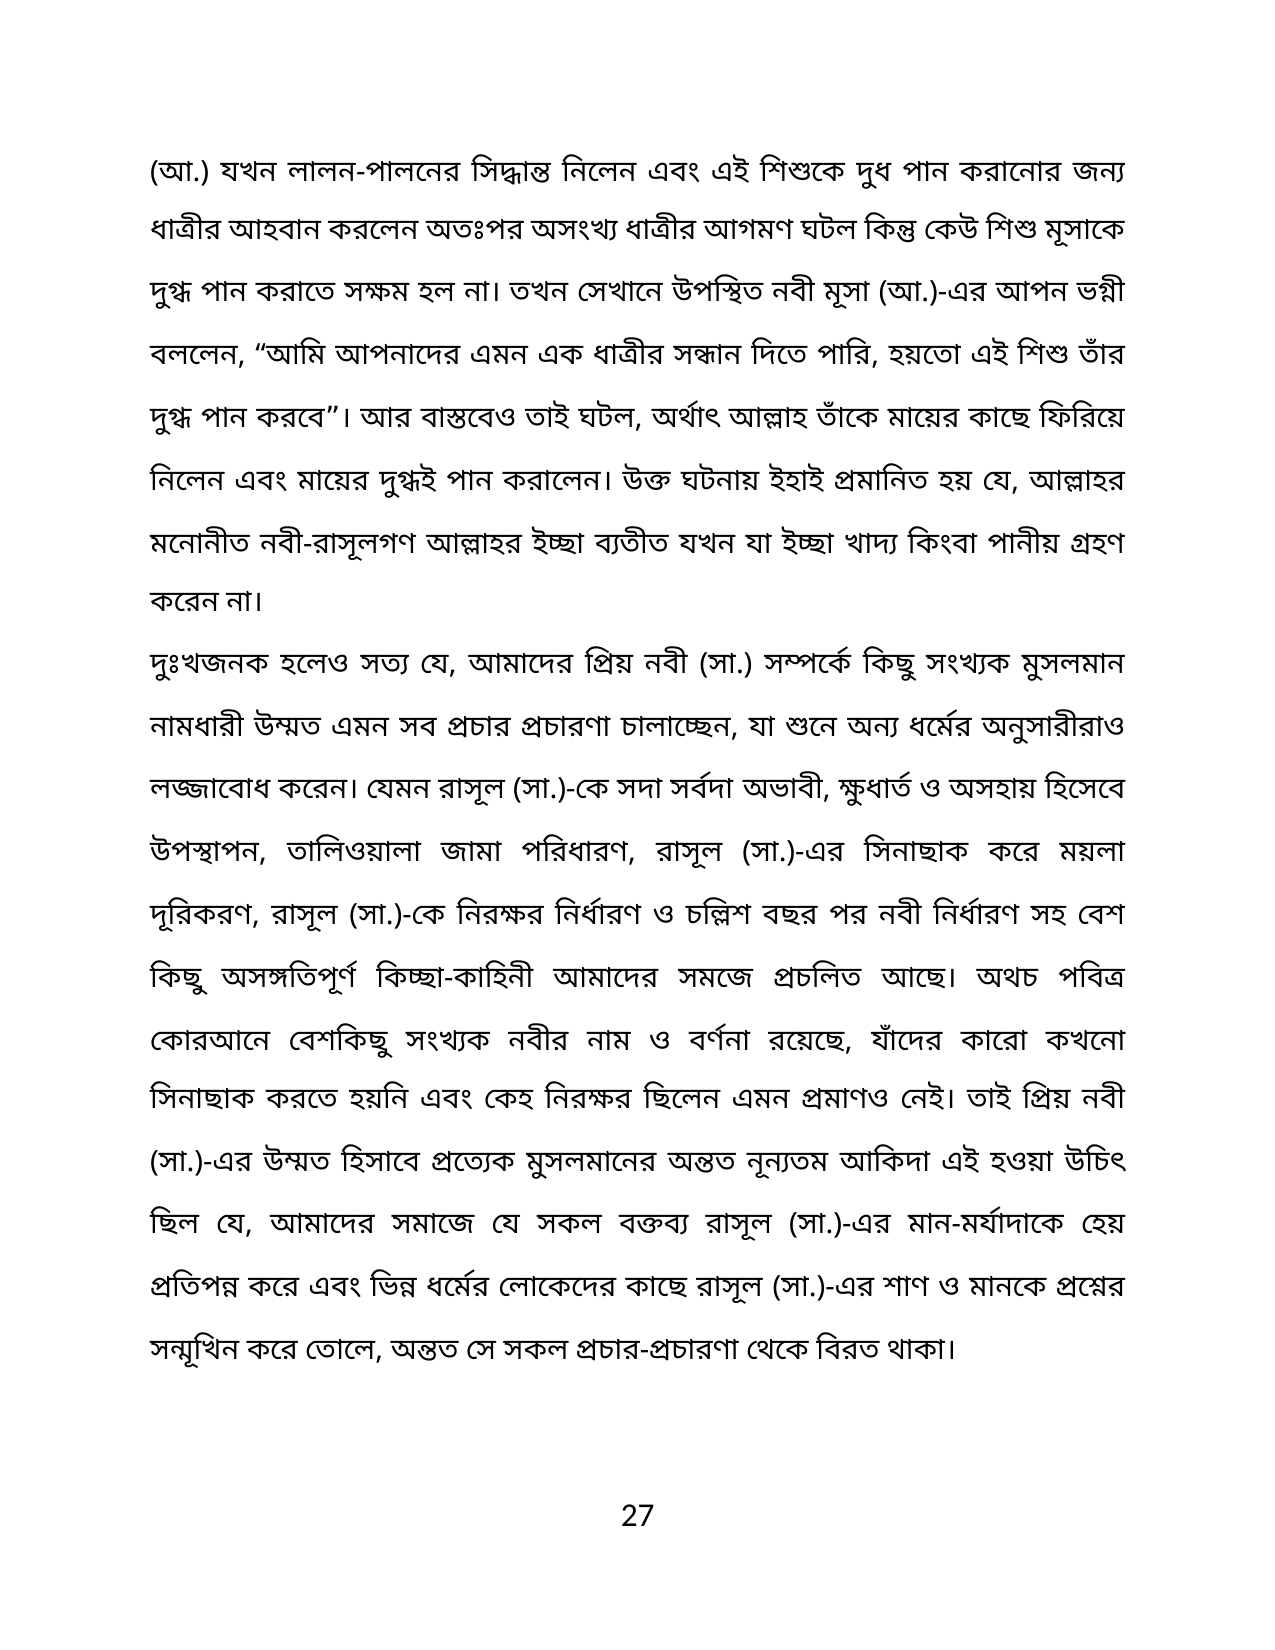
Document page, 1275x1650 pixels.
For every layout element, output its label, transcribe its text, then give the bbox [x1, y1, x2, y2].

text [150, 150, 1125, 623]
text দুঃখজনক হলেও সত্য যে, আমাদের প্রিয় নবী (সা.) সম্পর্কে কিছু সংখ্যক মুসলমান নামধারী উম্মত এমন সব প্রচার প্রচারণা চালাচ্ছেন, যা শুনে অন্য ধর্মের অনুসারীরাও লজ্জাবোধ করেন। যেমন রাসূল (সা.)-কে সদা সর্বদা অভাবী, ক্ষুধার্ত ও অসহায় হিসেবে উপস্থাপন, তালিওয়ালা জামা পরিধারণ, রাসূল (সা.)-এর সিনাছাক করে ময়লা দূরিকরণ, রাসূল (সা.)-কে নিরক্ষর নির্ধারণ ও চল্লিশ বছর পর নবী নির্ধারণ সহ বেশ কিছু অসঙ্গতিপূর্ণ কিচ্ছা-কাহিনী আমাদের সমজে প্রচলিত আছে। অথচ পবিত্র কোরআনে বেশকিছু সংখ্যক নবীর নাম ও বর্ণনা রয়েছে, যাঁদের কারো কখনো সিনাছাক করতে হয়নি এবং কেহ নিরক্ষর ছিলেন এমন প্রমাণও নেই। তাই প্রিয় নবী (সা.)-এর উম্মত হিসাবে প্রত্যেক মুসলমানের অন্তত নূন্যতম আকিদা এই হওয়া উচিৎ ছিল যে, আমাদের সমাজে যে সকল বক্তব্য রাসূল (সা.)-এর মান-মর্যাদাকে হেয় প্রতিপন্ন করে এবং ভিন্ন ধর্মের লোকেদের কাছে রাসূল (সা.)-এর শাণ ও মানকে প্রশ্নের সন্মূখিন করে তোলে, অন্তত সে সকল প্রচার-প্রচারণা থেকে বিরত থাকা। [150, 642, 1125, 1371]
